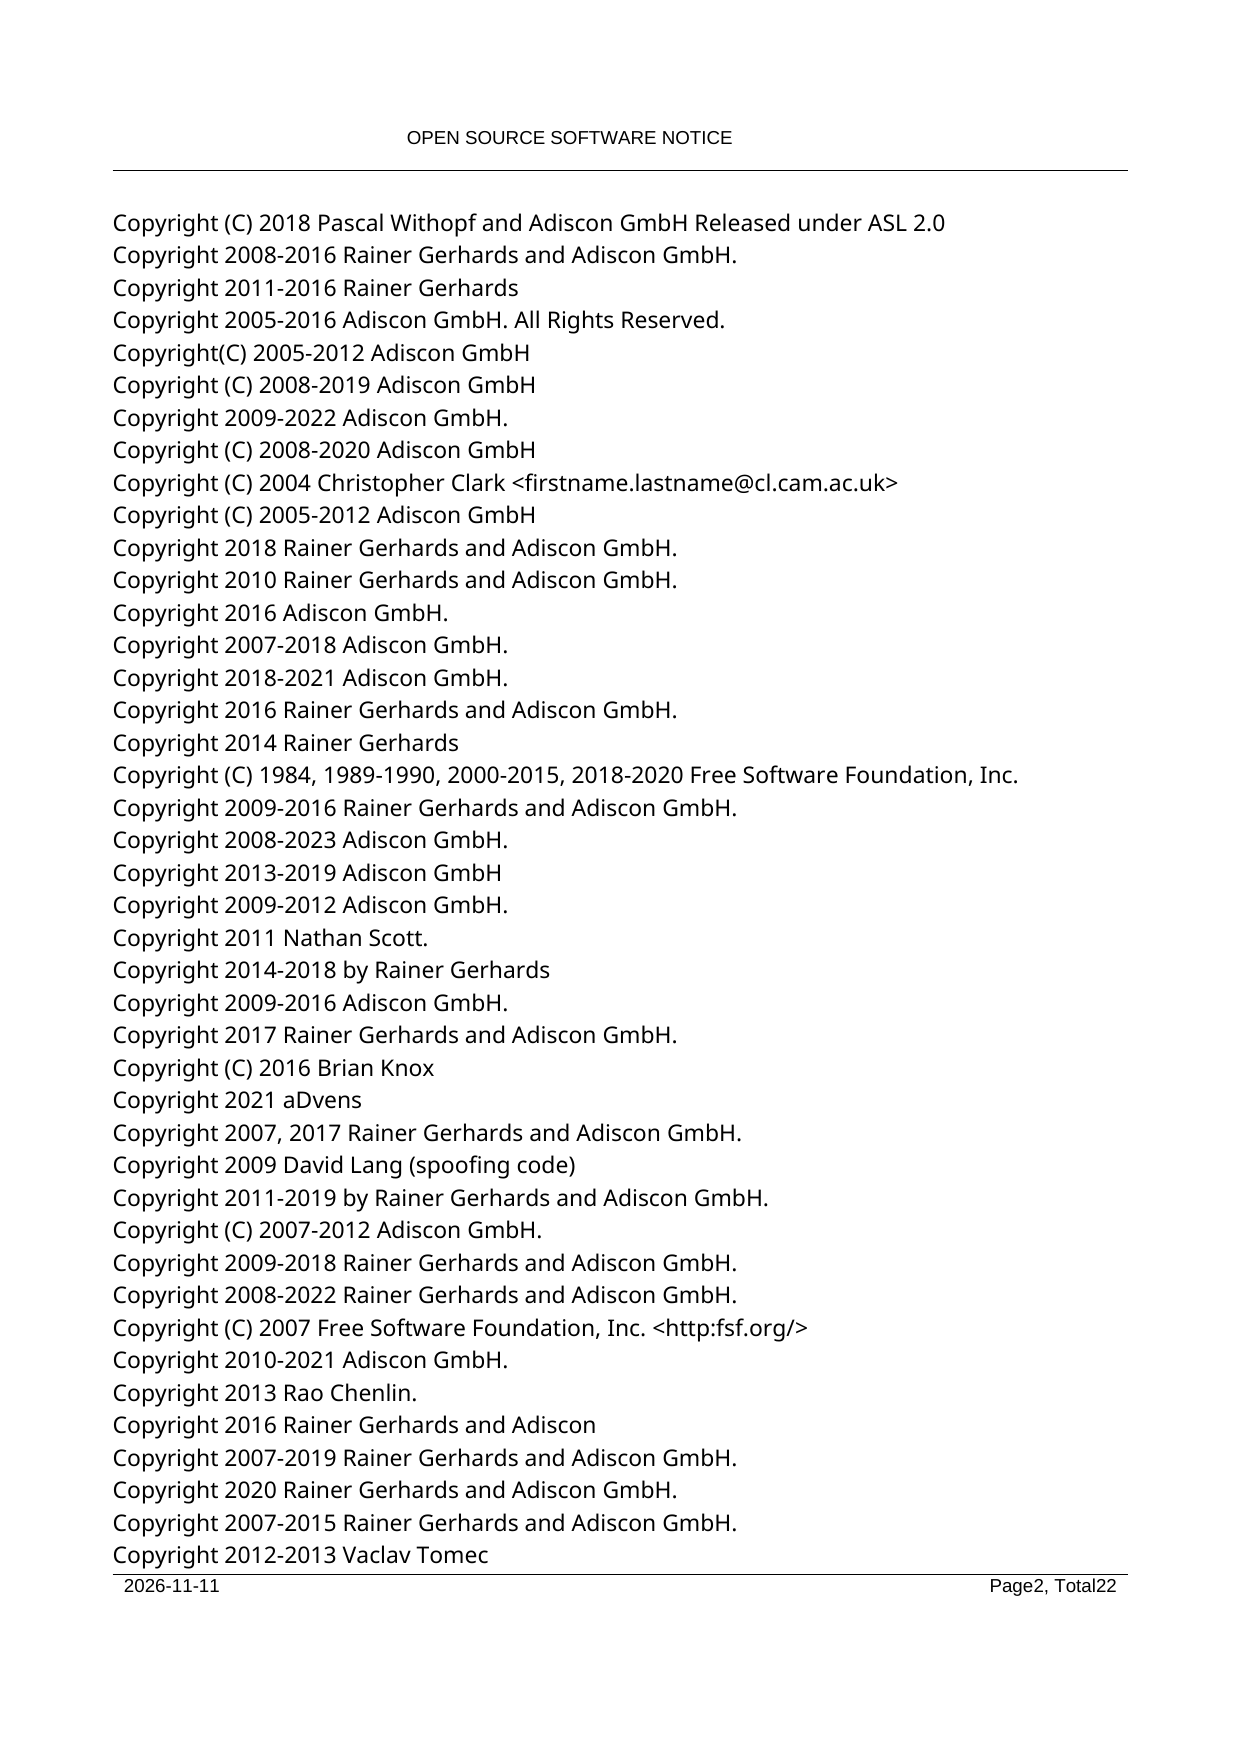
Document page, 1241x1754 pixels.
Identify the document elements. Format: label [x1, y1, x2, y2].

text [112, 206, 1128, 1571]
